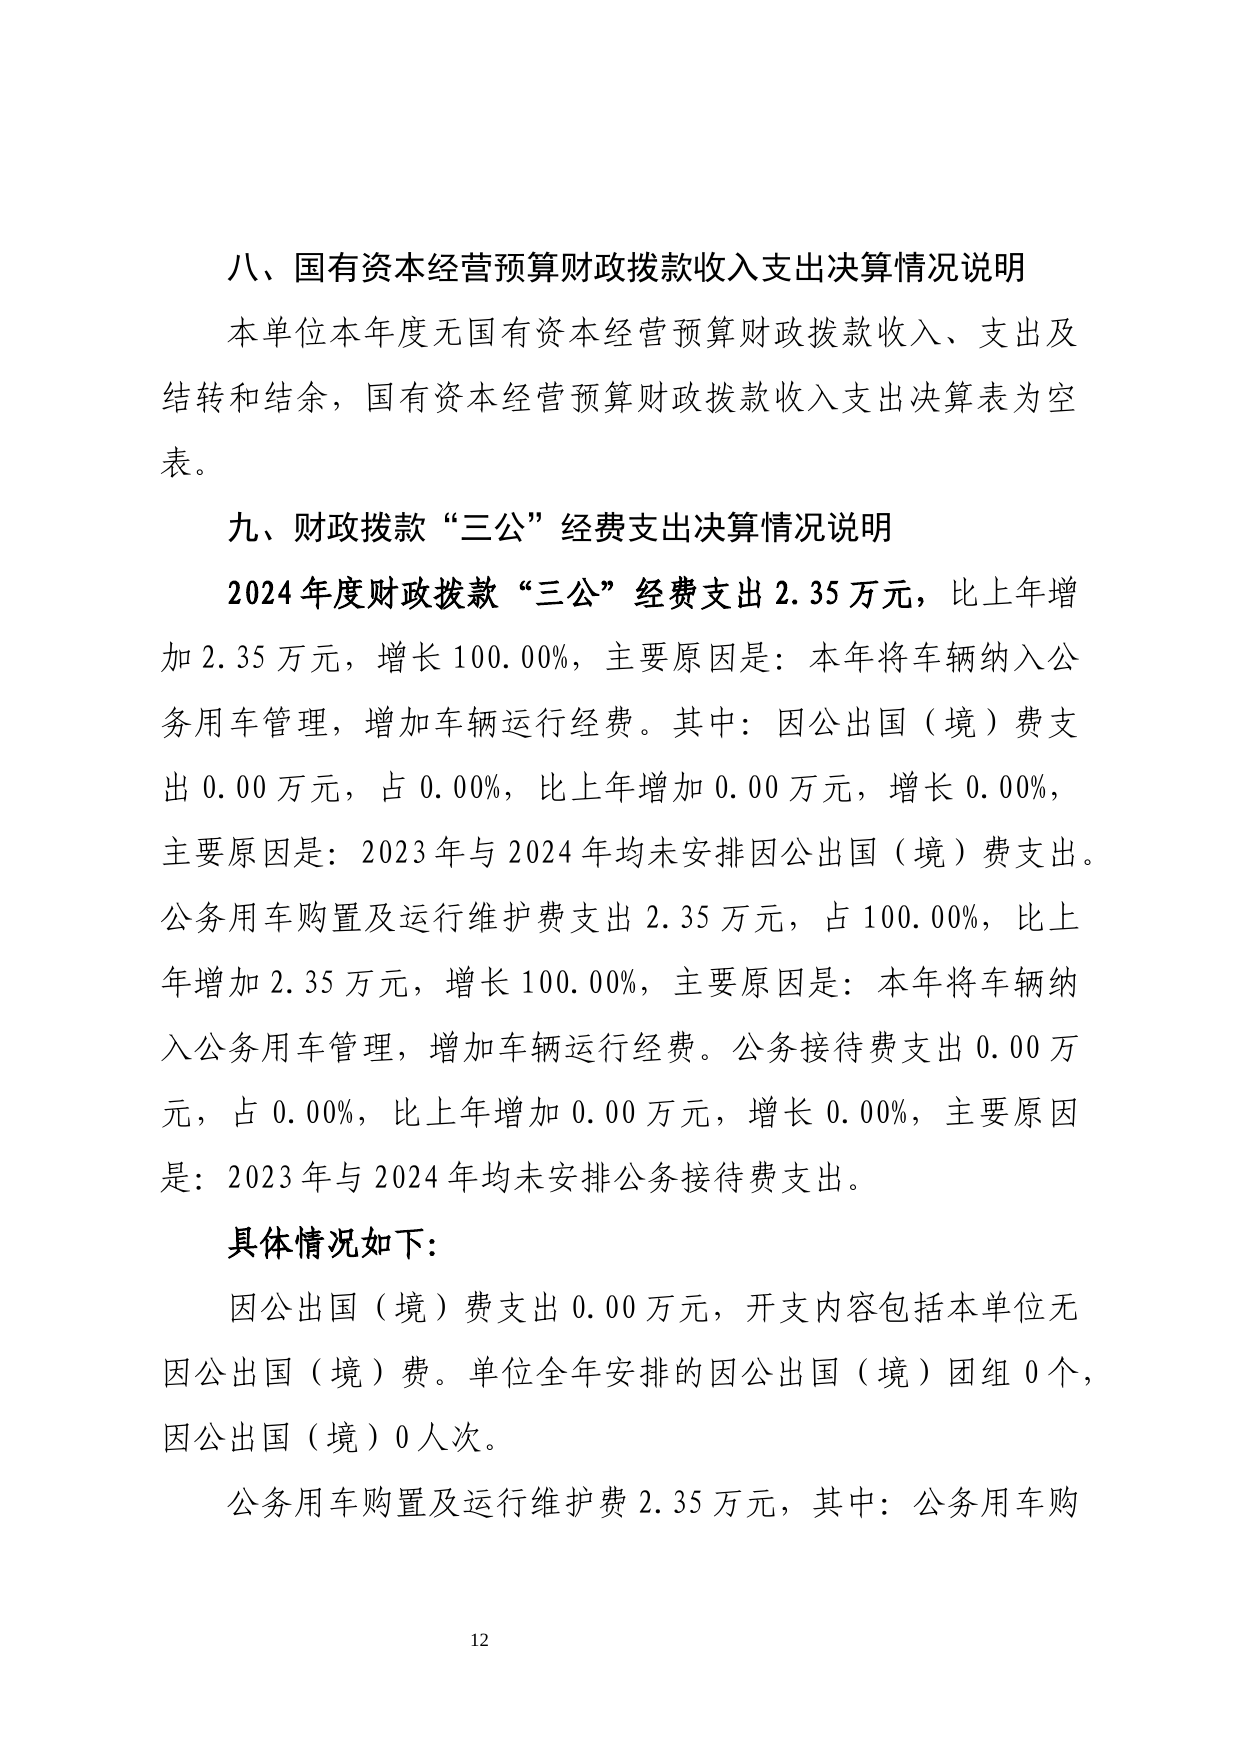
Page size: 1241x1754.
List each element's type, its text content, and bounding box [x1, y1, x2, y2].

text 本单位本年度无国有资本经营预算财政拨款收入、支出及结转和结余，国有资本经营预算财政拨款收入支出决算表为空表。 [159, 298, 1081, 493]
text 具体情况如下： [159, 1208, 1081, 1273]
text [159, 1468, 1081, 1533]
text 八、国有资本经营预算财政拨款收入支出决算情况说明 [159, 233, 1081, 298]
text 2024年度财政拨款“三公”经费支出2.35万元，比上年增加2.35万元，增长100.00%，主要原因是：本年将车辆纳入公务用车管理，增加车辆运行经费。其中：因公出国（境）费支出0.00万元，占0.00%，比上年增加0.00万元，增长0.00%，主要原因是：2023年与2024年均未安排因公出国（境）费支出。公务用车购置及运行维护费支出2.35万元，占100.00%，比上年增加2.35万元，增长100.00%，主要原因是：本年将车辆纳入公务用车管理，增加车辆运行经费。公务接待费支出0.00万元，占0.00%，比上年增加0.00万元，增长0.00%，主要原因是：2023年与2024年均未安排公务接待费支出。 [159, 558, 1081, 1208]
text 九、财政拨款“三公”经费支出决算情况说明 [159, 493, 1081, 558]
text 因公出国（境）费支出0.00万元，开支内容包括本单位无因公出国（境）费。单位全年安排的因公出国（境）团组0个，因公出国（境）0人次。 [159, 1273, 1081, 1468]
